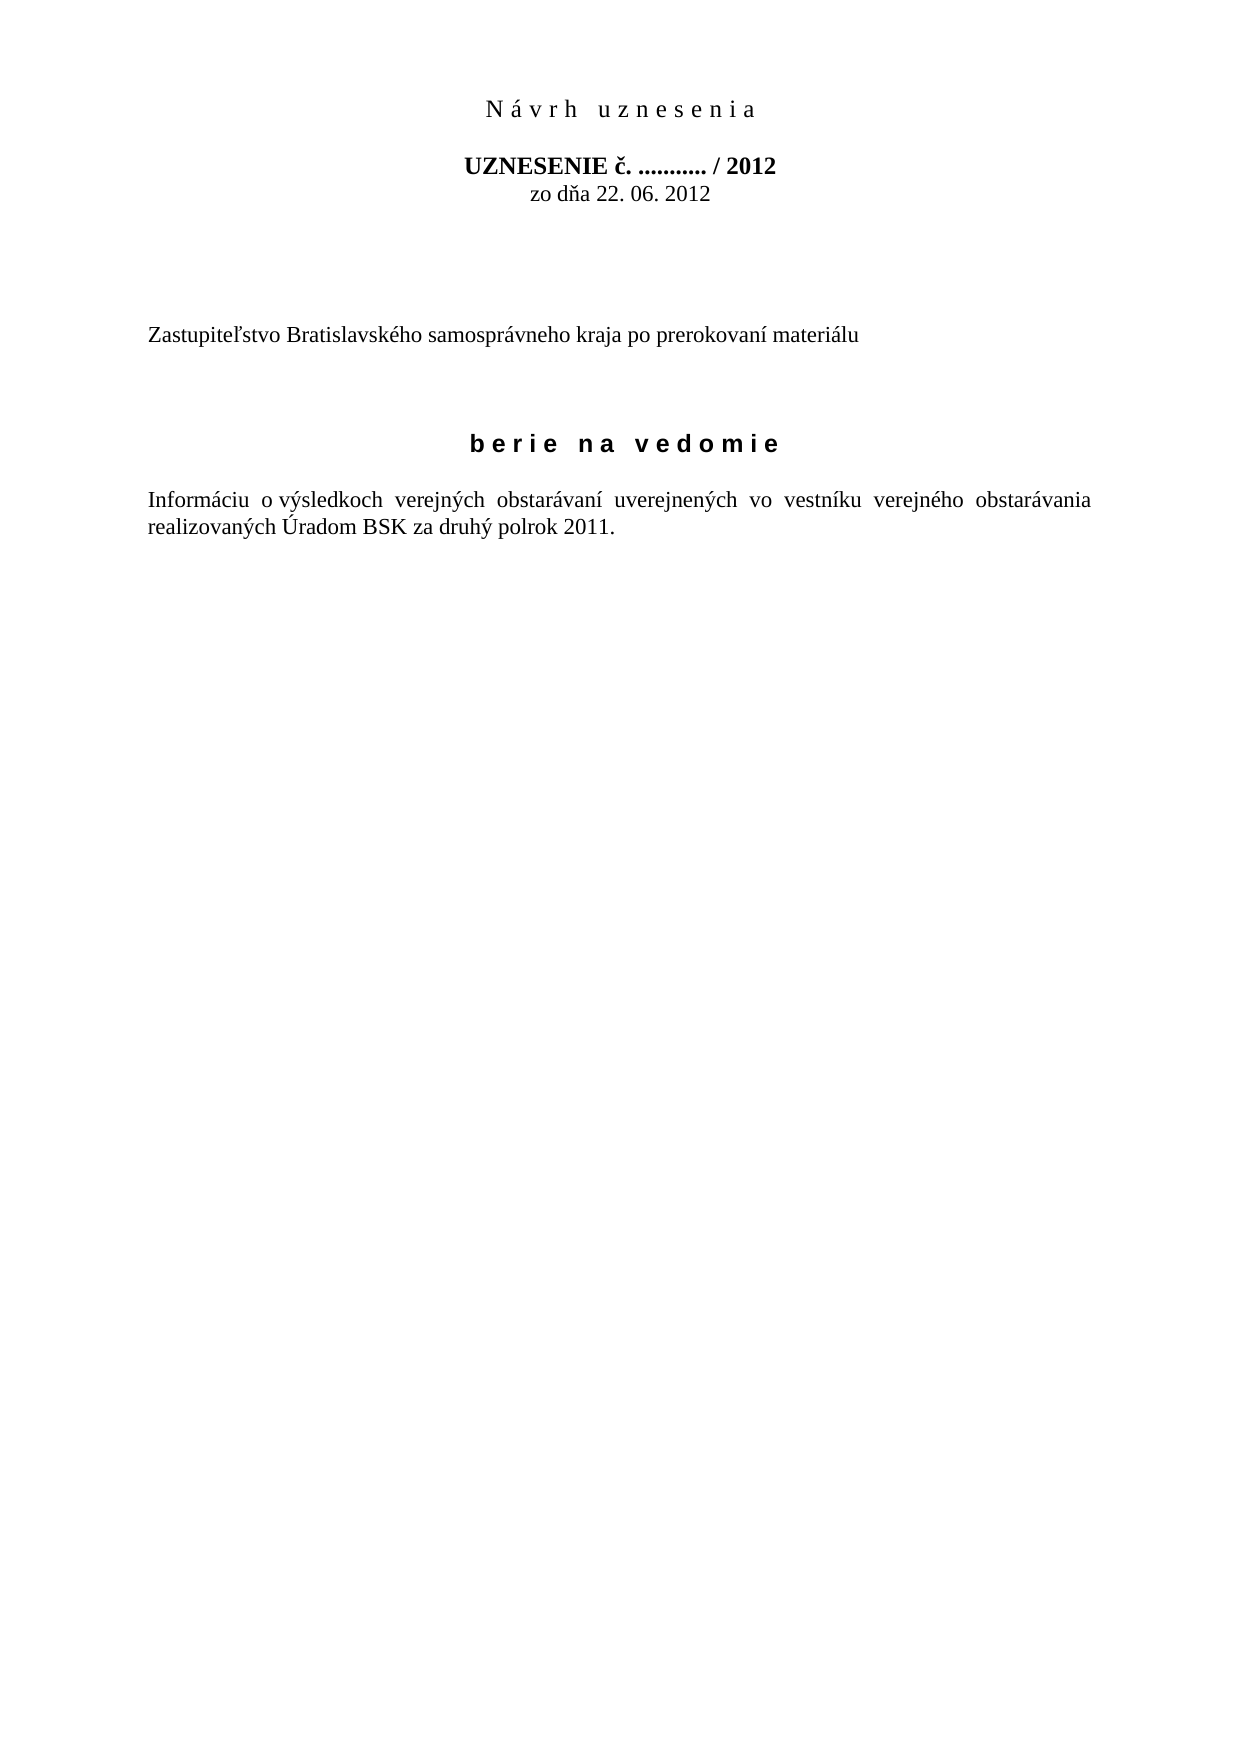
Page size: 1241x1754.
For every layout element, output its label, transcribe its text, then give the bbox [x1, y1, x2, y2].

text zo dňa 22. 06. 2012 [148, 180, 1093, 206]
subtitle b e r i e n a v e d o m i e [148, 429, 1093, 458]
text UZNESENIE č. ........... / 2012 [148, 151, 1093, 180]
text Informáciu o výsledkoch verejných obstarávaní uverejnených vo vestníku verejného obstarávania realizovaných Úradom BSK za druhý polrok 2011. [148, 487, 1093, 539]
text Návrh uznesenia [148, 94, 1093, 122]
text Zastupiteľstvo Bratislavského samosprávneho kraja po prerokovaní materiálu [148, 321, 1093, 348]
